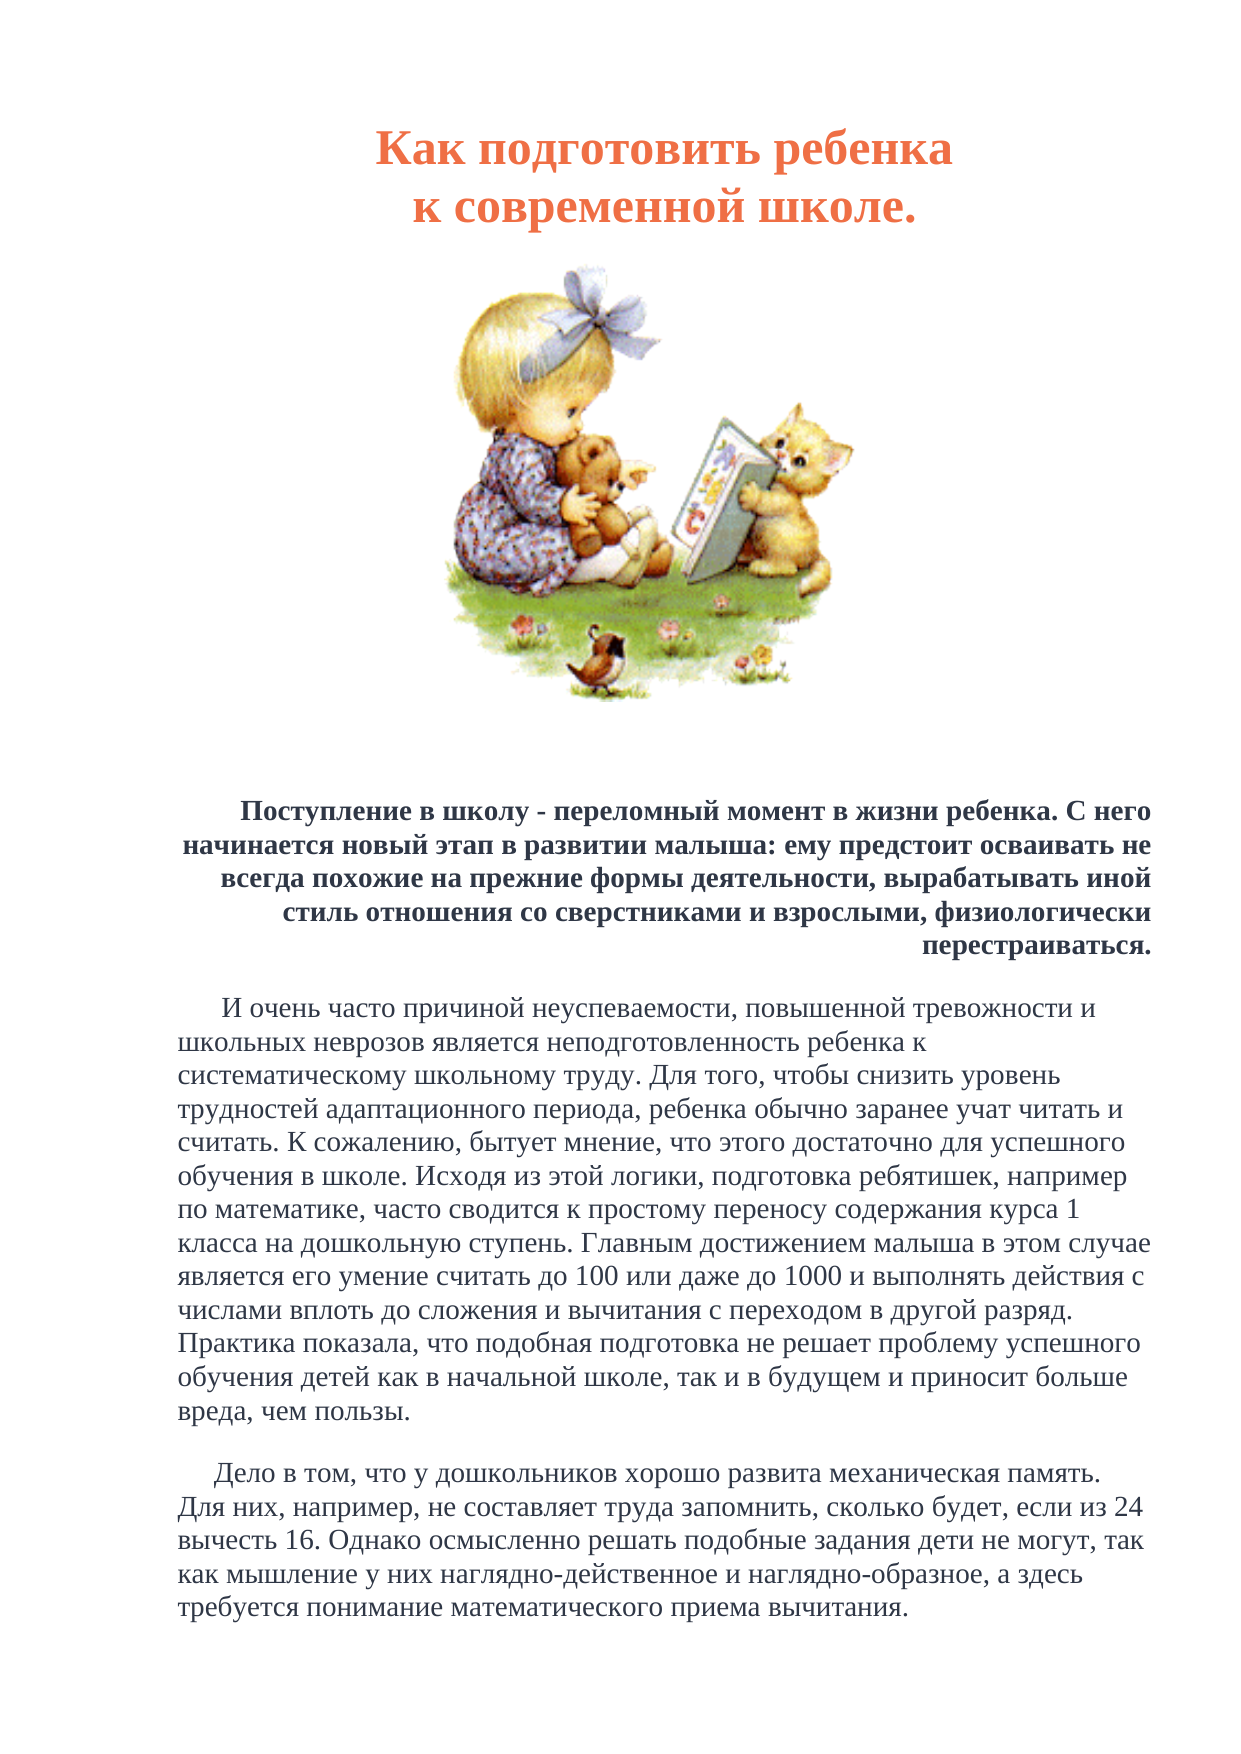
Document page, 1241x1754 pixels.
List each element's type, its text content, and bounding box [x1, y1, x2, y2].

text Дело в том, что у дошкольников хорошо развита механическая память. Для них, например, не составляет труда запомнить, сколько будет, если из 24 вычесть 16. Однако осмысленно решать подобные задания дети не могут, так как мышление у них наглядно-действенное и наглядно-образное, а здесь требуется понимание математического приема вычитания. [177, 1455, 1152, 1623]
picture [443, 262, 885, 702]
text Как подготовить ребенка [177, 118, 1152, 176]
text Поступление в школу - переломный момент в жизни ребенка. С него начинается новый этап в развитии малыша: ему предстоит осваивать не всегда похожие на прежние формы деятельности, вырабатывать иной стиль отношения со сверстниками и взрослыми, физиологически перестраиваться. [177, 793, 1152, 961]
text к современной школе. [177, 176, 1152, 233]
text И очень часто причиной неуспеваемости, повышенной тревожности и школьных неврозов является неподготовленность ребенка к систематическому школьному труду. Для того, чтобы снизить уровень трудностей адаптационного периода, ребенка обычно заранее учат читать и считать. К сожалению, бытует мнение, что этого достаточно для успешного обучения в школе. Исходя из этой логики, подготовка ребятишек, например по математике, часто сводится к простому переносу содержания курса 1 класса на дошкольную ступень. Главным достижением малыша в этом случае является его умение считать до 100 или даже до 1000 и выполнять действия с числами вплоть до сложения и вычитания с переходом в другой разряд. Практика показала, что подобная подготовка не решает проблему успешного обучения детей как в начальной школе, так и в будущем и приносит больше вреда, чем пользы. [177, 990, 1152, 1426]
